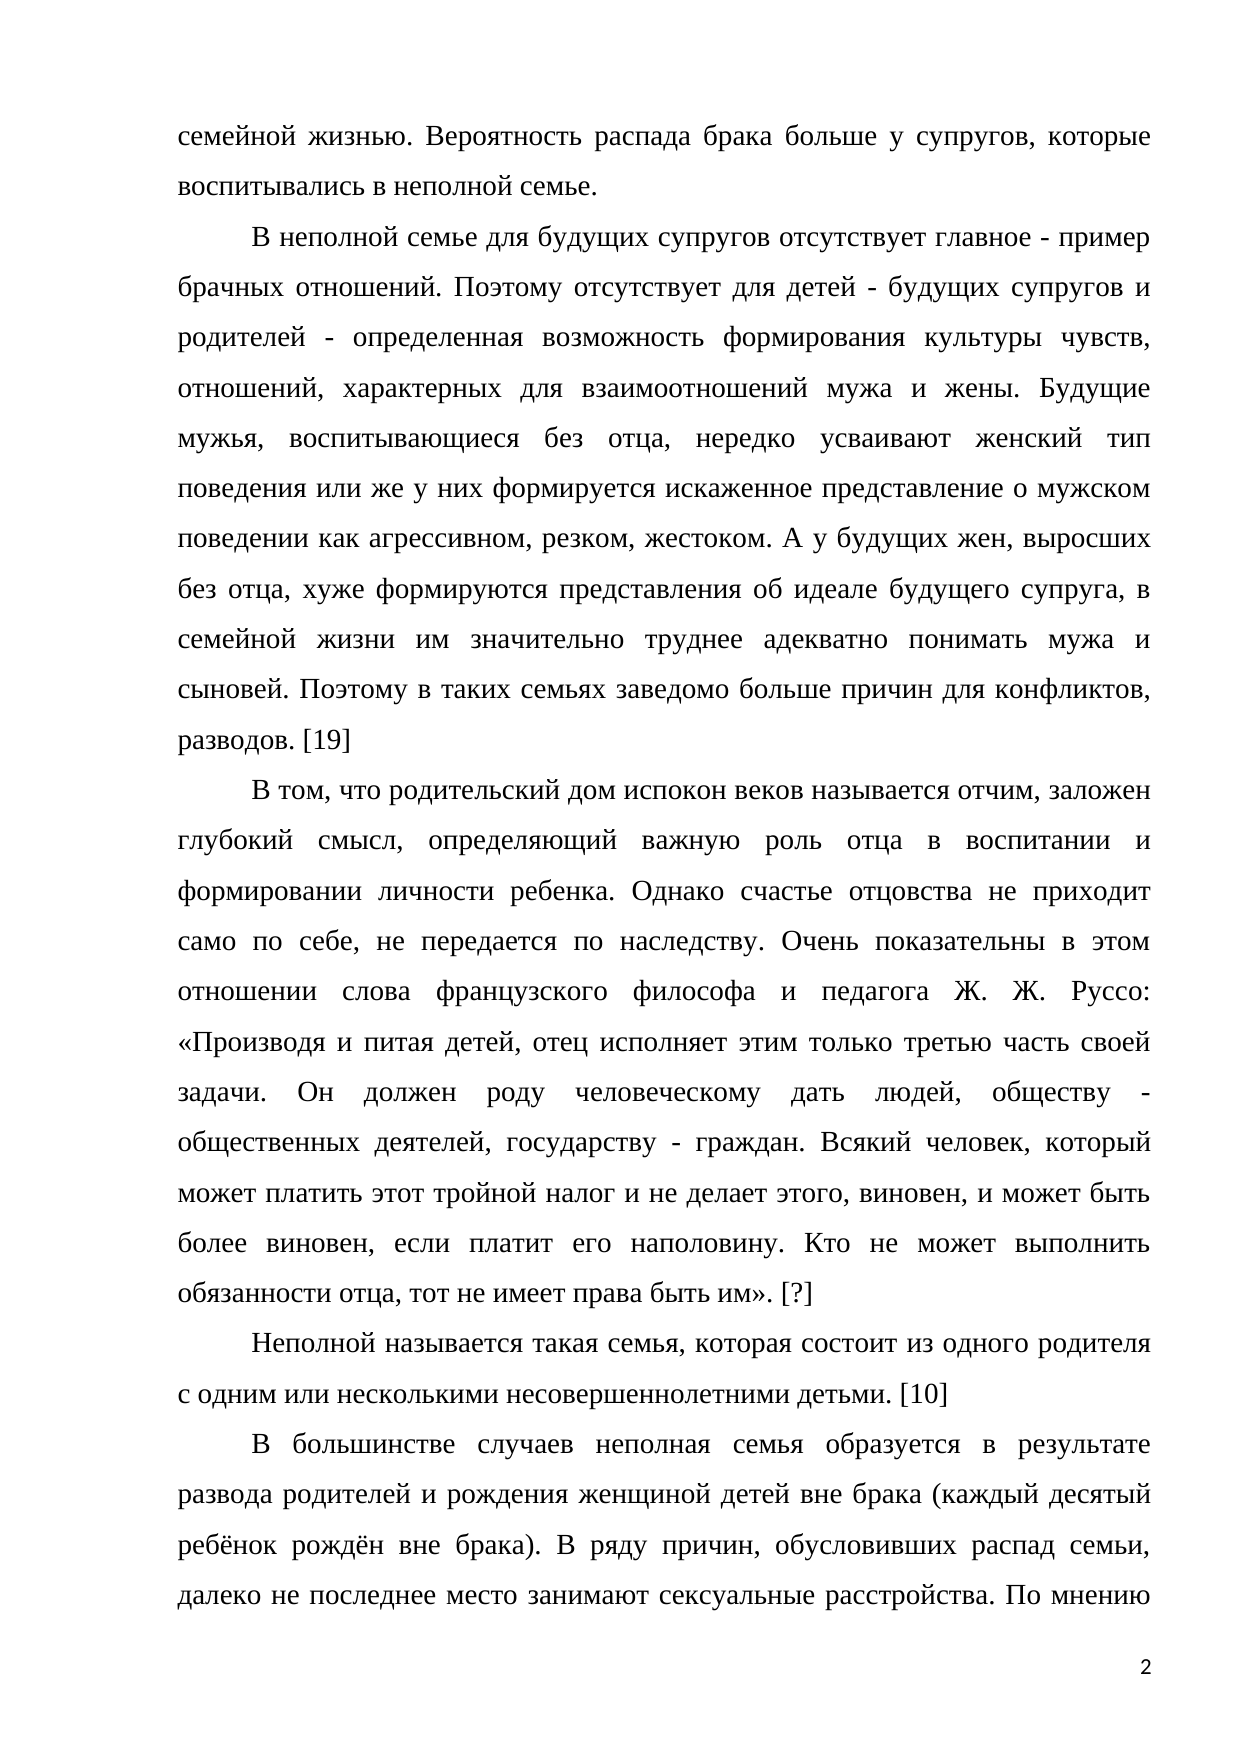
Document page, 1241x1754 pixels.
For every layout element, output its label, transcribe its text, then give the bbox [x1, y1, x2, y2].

text В том, что родительский дом испокон веков называется отчим, заложен глубокий смысл, определяющий важную роль отца в воспитании и формировании личности ребенка. Однако счастье отцовства не приходит само по себе, не передается по наследству. Очень показательны в этом отношении слова французского философа и педагога Ж. Ж. Руссо: «Производя и питая детей, отец исполняет этим только третью часть своей задачи. Он должен роду человеческому дать людей, обществу - общественных деятелей, государству - граждан. Всякий человек, который может платить этот тройной налог и не делает этого, виновен, и может быть более виновен, если платит его наполовину. Кто не может выполнить обязанности отца, тот не имеет права быть им». [?] [177, 772, 1152, 1309]
text Неполной называется такая семья, которая состоит из одного родителя с одним или несколькими несовершеннолетними детьми. [10] [177, 1326, 1152, 1409]
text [177, 118, 1152, 202]
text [177, 1426, 1152, 1611]
text В неполной семье для будущих супругов отсутствует главное - пример брачных отношений. Поэтому отсутствует для детей - будущих супругов и родителей - определенная возможность формирования культуры чувств, отношений, характерных для взаимоотношений мужа и жены. Будущие мужья, воспитывающиеся без отца, нередко усваивают женский тип поведения или же у них формируется искаженное представление о мужском поведении как агрессивном, резком, жестоком. А у будущих жен, выросших без отца, хуже формируются представления об идеале будущего супруга, в семейной жизни им значительно труднее адекватно понимать мужа и сыновей. Поэтому в таких семьях заведомо больше причин для конфликтов, разводов. [19] [177, 219, 1152, 755]
